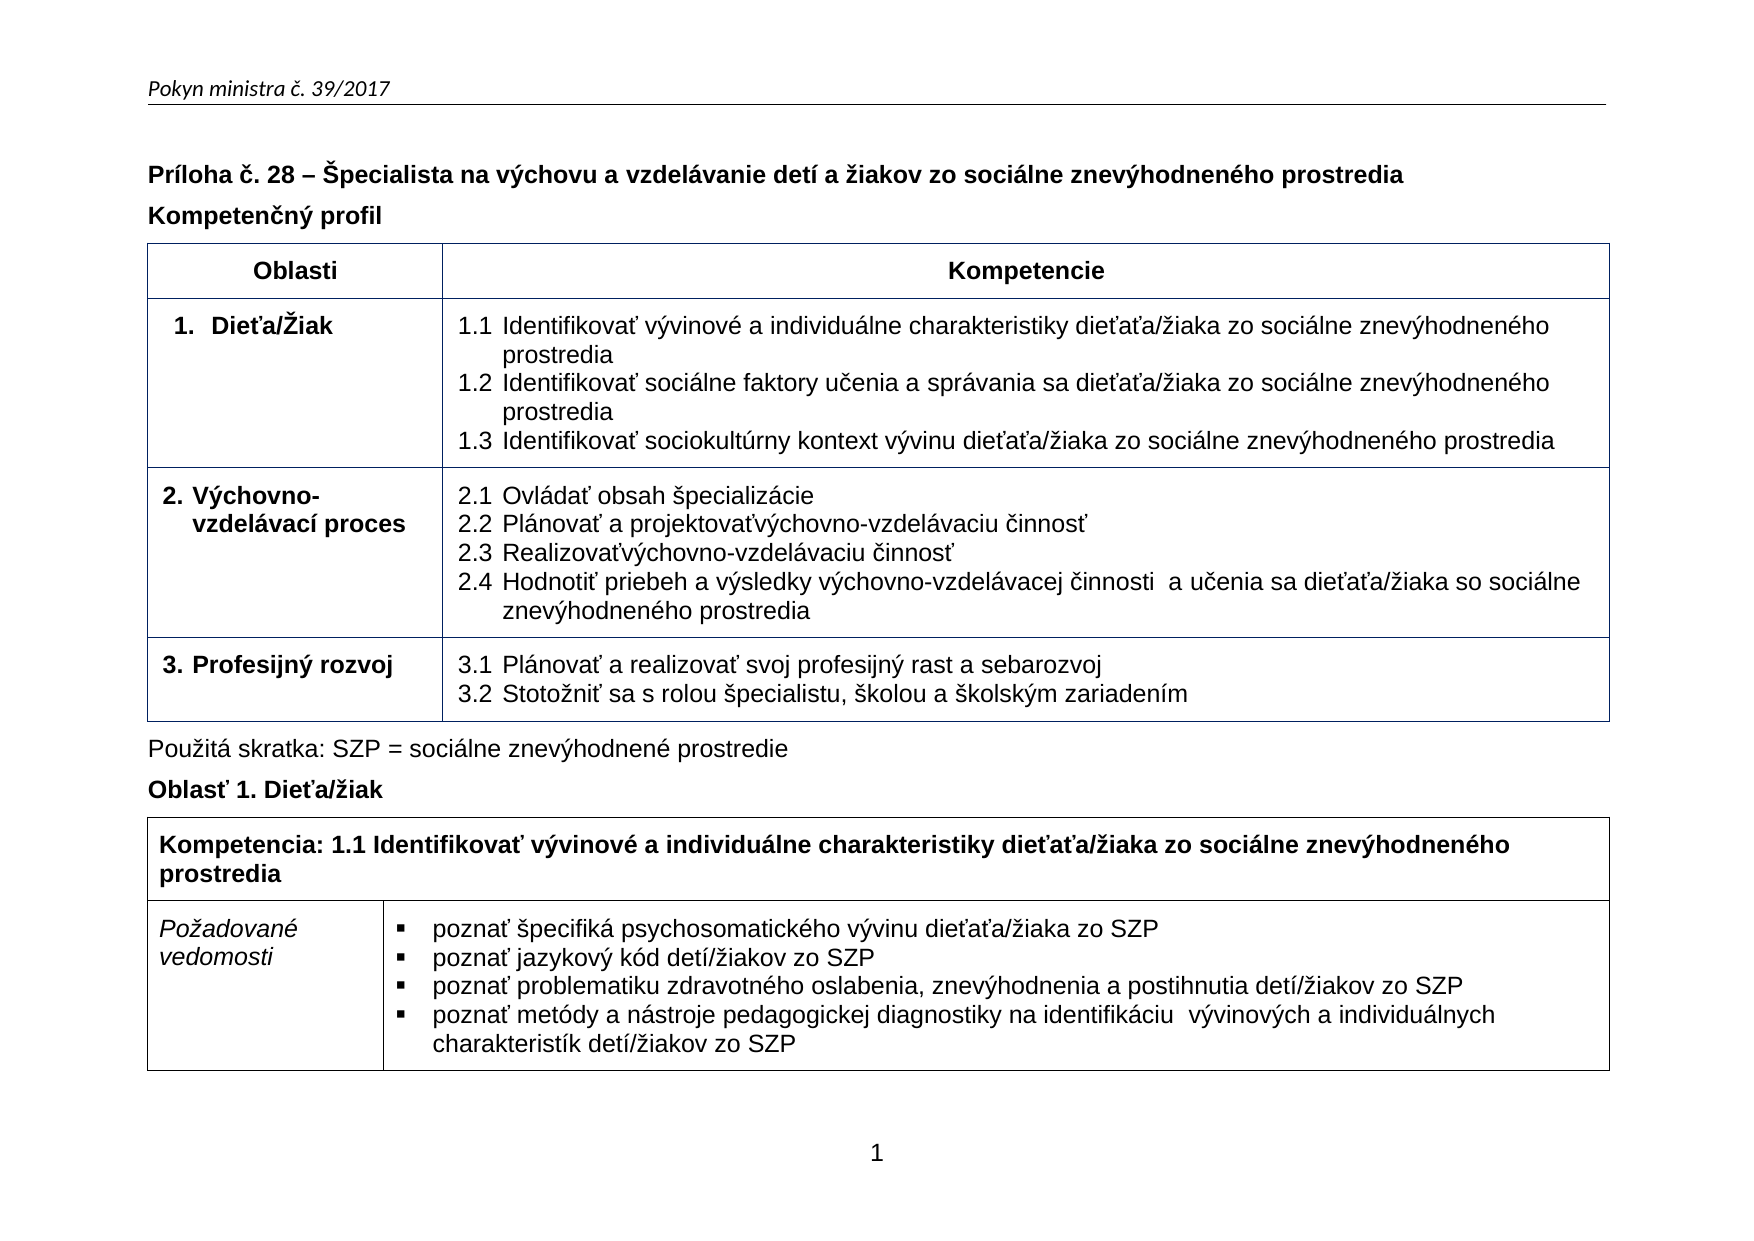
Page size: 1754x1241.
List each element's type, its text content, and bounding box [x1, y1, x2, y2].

text Príloha č. 28 – Špecialista na výchovu a vzdelávanie detí a žiakov zo sociálne znevýhodneného prostredia [148, 160, 1606, 189]
table_cell Plánovať a realizovať svoj profesijný rast a sebarozvoj Stotožniť sa s rolou špecialistu, školou a školským zariadením [443, 638, 1609, 721]
text Oblasť 1. Dieťa/žiak [148, 775, 1606, 804]
table_cell Ovládať obsah špecializácie Plánovať a projektovaťvýchovno-vzdelávaciu činnosť Realizovaťvýchovno-vzdelávaciu činnosť Hodnotiť priebeh a výsledky výchovno-vzdelávacej činnosti a učenia sa dieťaťa/žiaka so sociálne znevýhodneného prostredia [443, 468, 1609, 637]
table_cell Výchovno-vzdelávací proces [148, 468, 442, 637]
text Použitá skratka: SZP = sociálne znevýhodnené prostredie [148, 734, 1606, 763]
text Kompetenčný profil [148, 201, 1606, 230]
table_header Kompetencia: 1.1 Identifikovať vývinové a individuálne charakteristiky dieťaťa/žiaka zo sociálne znevýhodneného prostredia [148, 818, 1609, 900]
table_header Oblasti [148, 244, 442, 297]
table_cell poznať špecifiká psychosomatického vývinu dieťaťa/žiaka zo SZP poznať jazykový kód detí/žiakov zo SZP poznať problematiku zdravotného oslabenia, znevýhodnenia a postihnutia detí/žiakov zo SZP poznať metódy a nástroje pedagogickej diagnostiky na identifikáciu vývinových a individuálnych charakteristík detí/žiakov zo SZP [384, 901, 1609, 1070]
table_cell Požadované vedomosti [148, 901, 383, 1070]
table_cell Dieťa/Žiak [148, 299, 442, 467]
table_cell Identifikovať vývinové a individuálne charakteristiky dieťaťa/žiaka zo sociálne znevýhodneného prostredia Identifikovať sociálne faktory učenia a správania sa dieťaťa/žiaka zo sociálne znevýhodneného prostredia Identifikovať sociokultúrny kontext vývinu dieťaťa/žiaka zo sociálne znevýhodneného prostredia [443, 299, 1609, 467]
table_header Kompetencie [443, 244, 1609, 297]
table_cell Profesijný rozvoj [148, 638, 442, 721]
